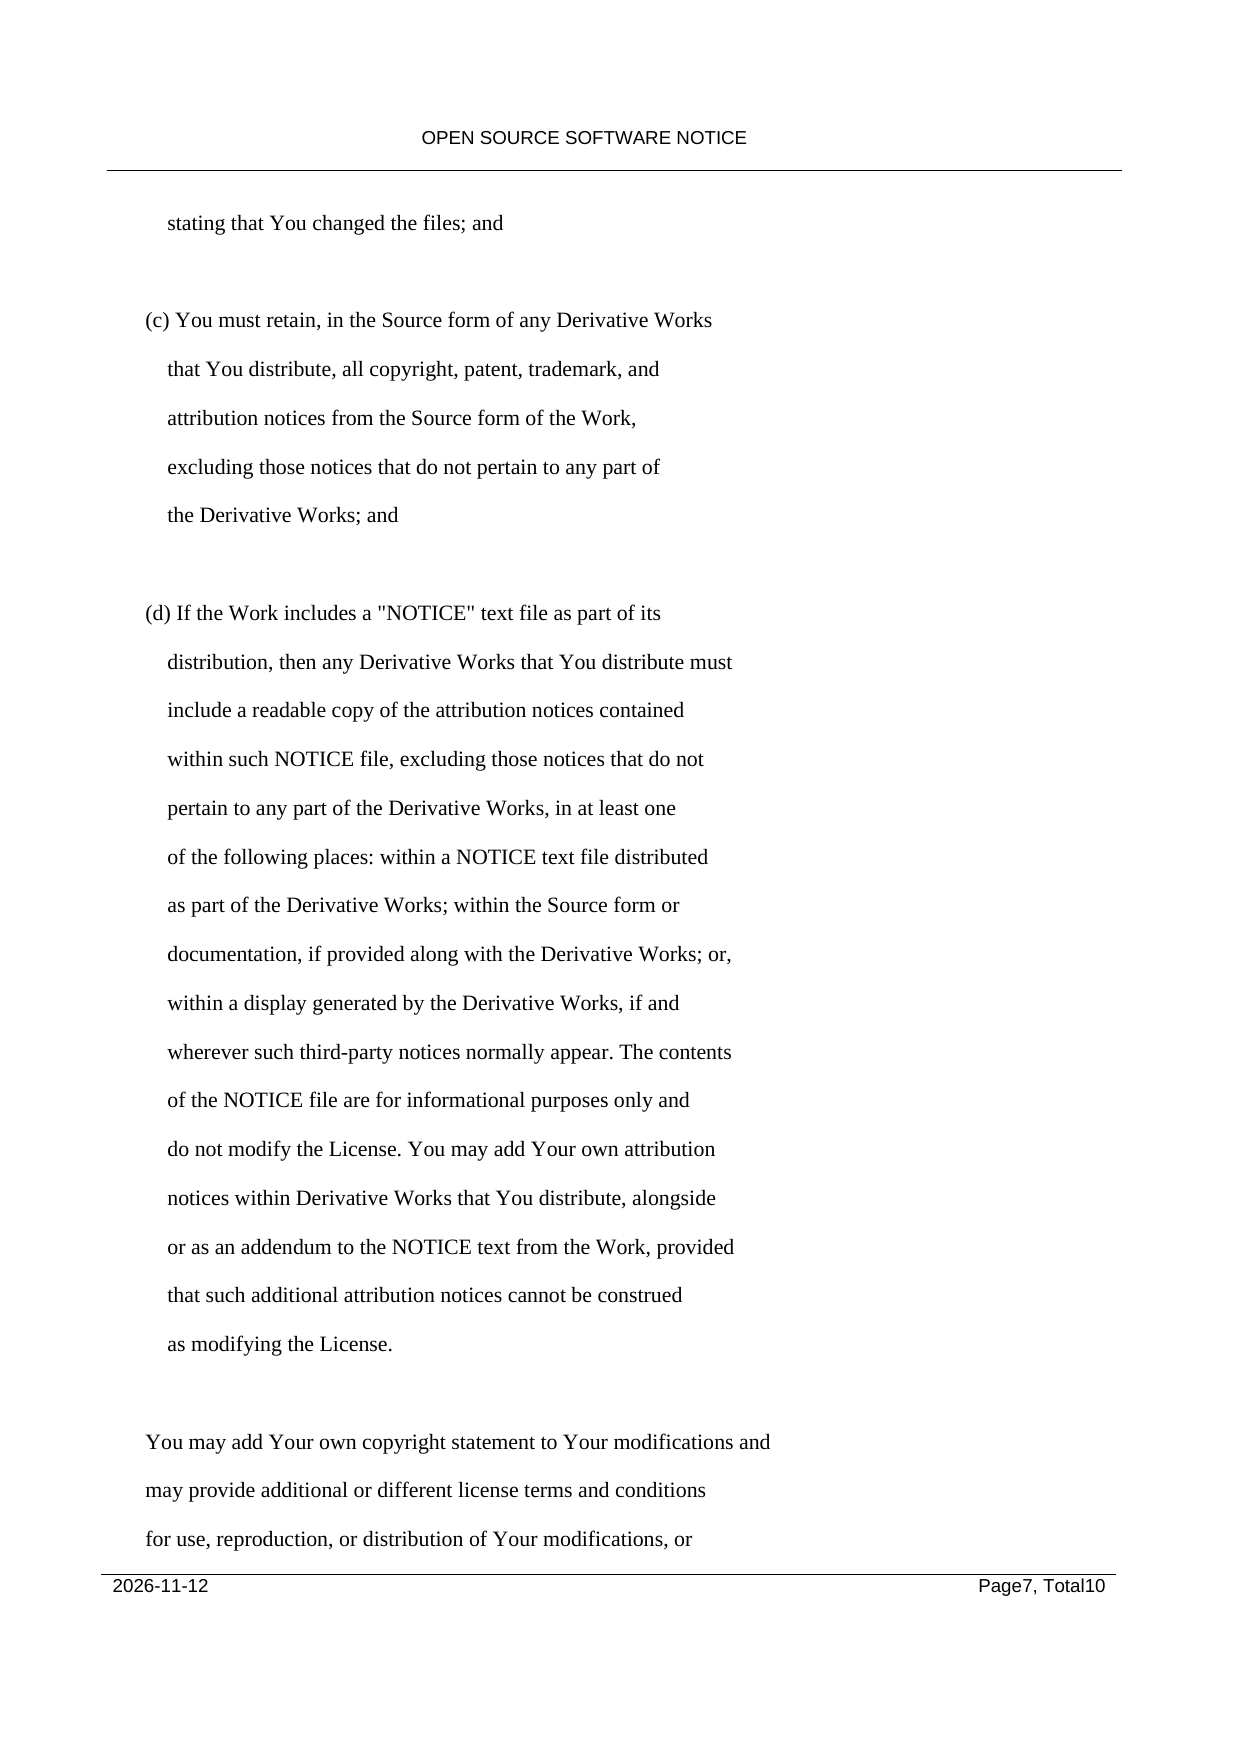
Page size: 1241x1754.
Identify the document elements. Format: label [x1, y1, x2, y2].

text [112, 206, 1128, 1555]
